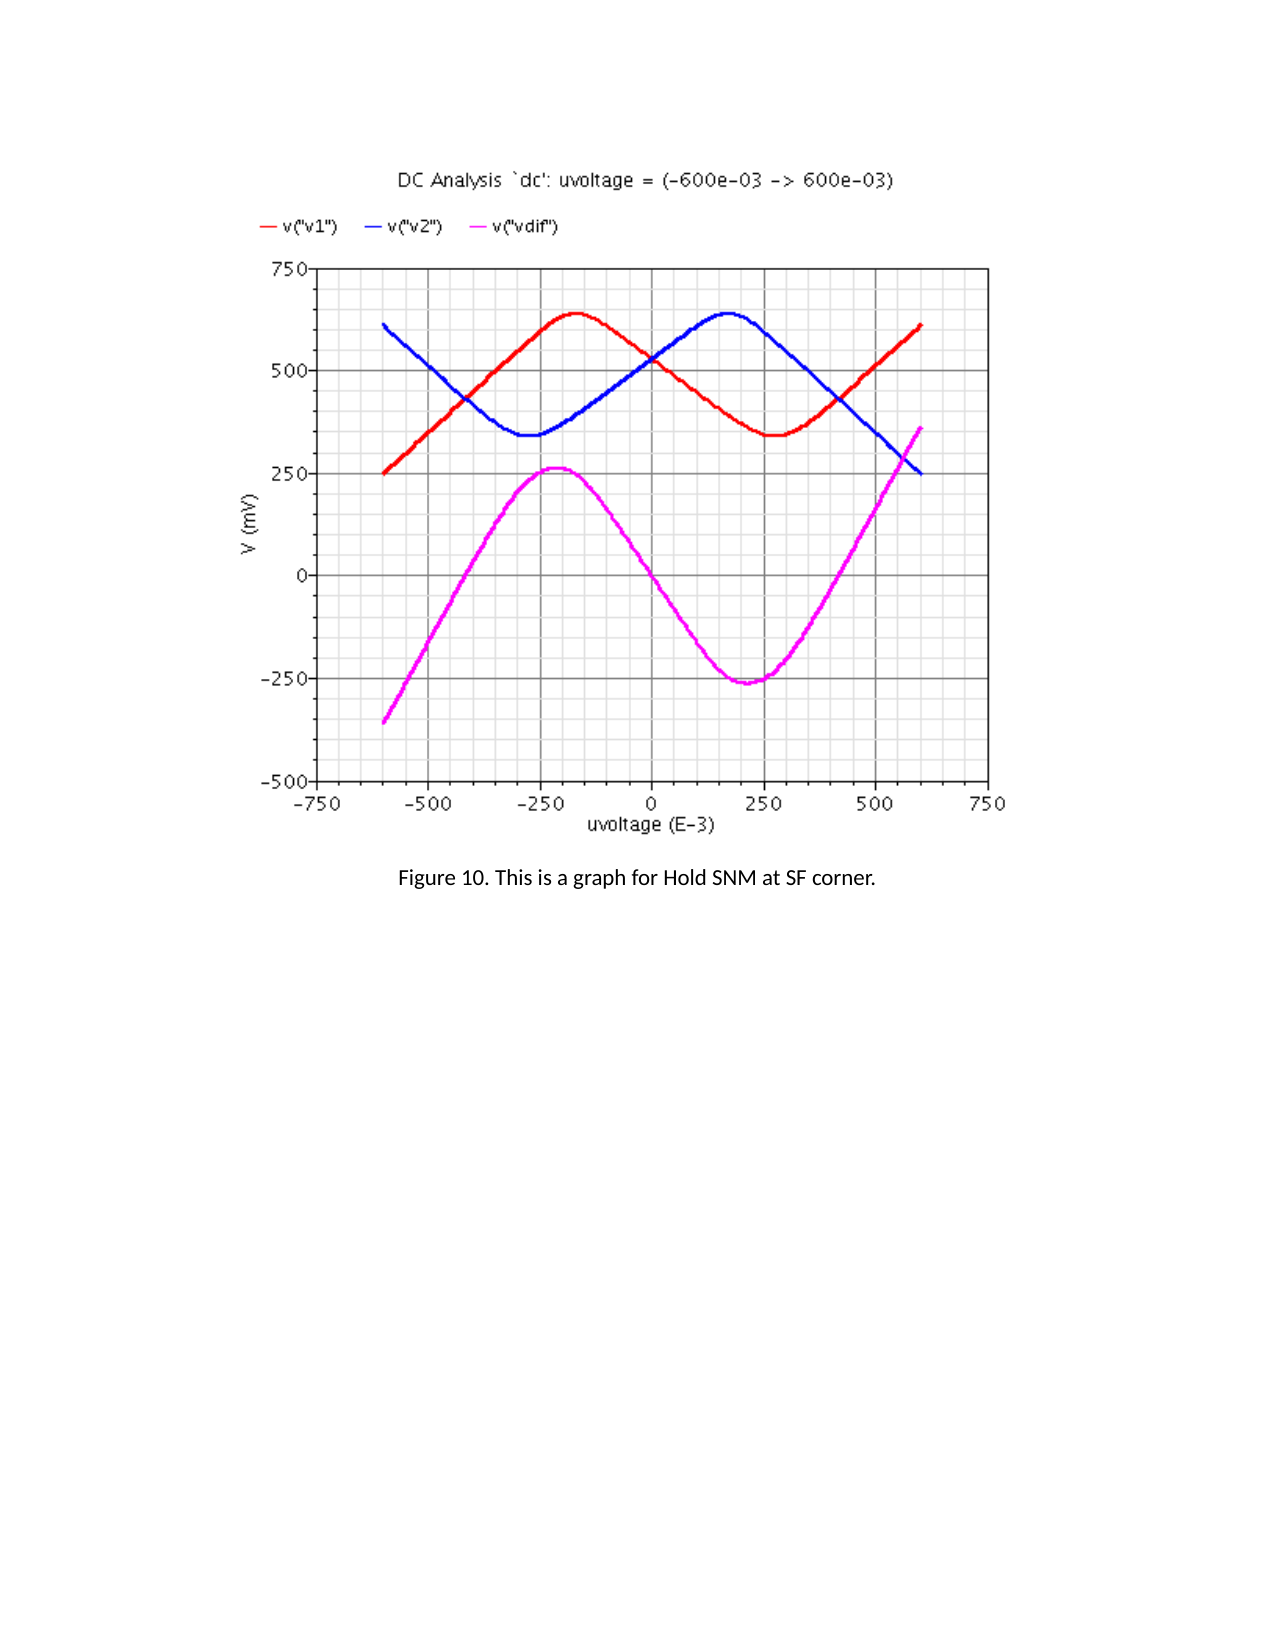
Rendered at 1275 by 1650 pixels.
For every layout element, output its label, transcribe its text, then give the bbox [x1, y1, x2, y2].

picture [221, 159, 1066, 850]
